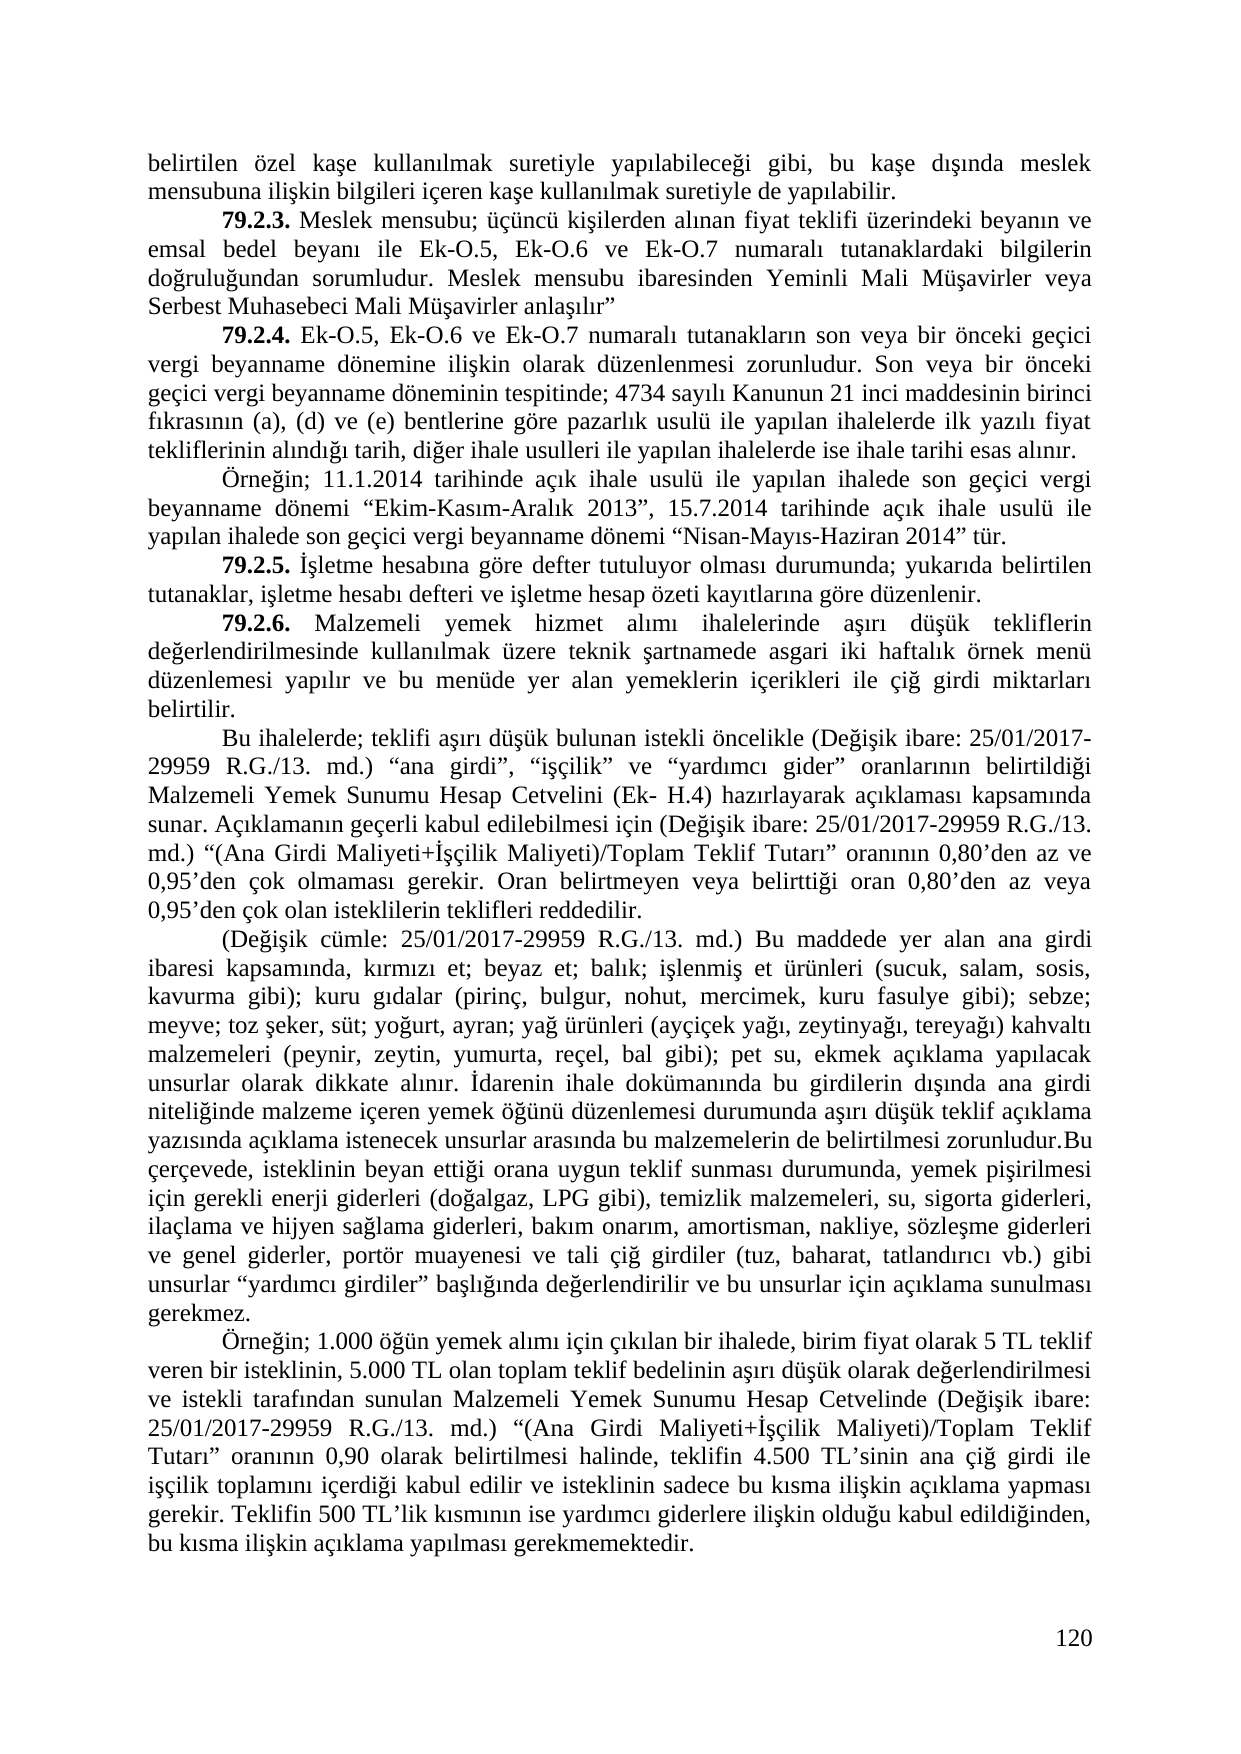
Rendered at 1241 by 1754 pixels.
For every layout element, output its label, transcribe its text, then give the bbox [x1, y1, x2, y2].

text Örneğin; 11.1.2014 tarihinde açık ihale usulü ile yapılan ihalede son geçici vergi beyanname dönemi “Ekim-Kasım-Aralık 2013”, 15.7.2014 tarihinde açık ihale usulü ile yapılan ihalede son geçici vergi beyanname dönemi “Nisan-Mayıs-Haziran 2014” tür. [148, 464, 1092, 550]
text 79.2.3. Meslek mensubu; üçüncü kişilerden alınan fiyat teklifi üzerindeki beyanın ve emsal bedel beyanı ile Ek-O.5, Ek-O.6 ve Ek-O.7 numaralı tutanaklardaki bilgilerin doğruluğundan sorumludur. Meslek mensubu ibaresinden Yeminli Mali Müşavirler veya Serbest Muhasebeci Mali Müşavirler anlaşılır” [148, 205, 1092, 320]
text 79.2.4. Ek-O.5, Ek-O.6 ve Ek-O.7 numaralı tutanakların son veya bir önceki geçici vergi beyanname dönemine ilişkin olarak düzenlenmesi zorunludur. Son veya bir önceki geçici vergi beyanname döneminin tespitinde; 4734 sayılı Kanunun 21 inci maddesinin birinci fıkrasının (a), (d) ve (e) bentlerine göre pazarlık usulü ile yapılan ihalelerde ilk yazılı fiyat tekliflerinin alındığı tarih, diğer ihale usulleri ile yapılan ihalelerde ise ihale tarihi esas alınır. [148, 320, 1092, 464]
text 79.2.5. İşletme hesabına göre defter tutuluyor olması durumunda; yukarıda belirtilen tutanaklar, işletme hesabı defteri ve işletme hesap özeti kayıtlarına göre düzenlenir. [148, 550, 1092, 608]
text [148, 148, 1092, 205]
text Örneğin; 1.000 öğün yemek alımı için çıkılan bir ihalede, birim fiyat olarak 5 TL teklif veren bir isteklinin, 5.000 TL olan toplam teklif bedelinin aşırı düşük olarak değerlendirilmesi ve istekli tarafından sunulan Malzemeli Yemek Sunumu Hesap Cetvelinde (Değişik ibare: 25/01/2017-29959 R.G./13. md.) “(Ana Girdi Maliyeti+İşçilik Maliyeti)/Toplam Teklif Tutarı” oranının 0,90 olarak belirtilmesi halinde, teklifin 4.500 TL’sinin ana çiğ girdi ile işçilik toplamını içerdiği kabul edilir ve isteklinin sadece bu kısma ilişkin açıklama yapması gerekir. Teklifin 500 TL’lik kısmının ise yardımcı giderlere ilişkin olduğu kabul edildiğinden, bu kısma ilişkin açıklama yapılması gerekmemektedir. [148, 1326, 1092, 1556]
text 79.2.6. Malzemeli yemek hizmet alımı ihalelerinde aşırı düşük tekliflerin değerlendirilmesinde kullanılmak üzere teknik şartnamede asgari iki haftalık örnek menü düzenlemesi yapılır ve bu menüde yer alan yemeklerin içerikleri ile çiğ girdi miktarları belirtilir. [148, 608, 1092, 723]
text (Değişik cümle: 25/01/2017-29959 R.G./13. md.) Bu maddede yer alan ana girdi ibaresi kapsamında, kırmızı et; beyaz et; balık; işlenmiş et ürünleri (sucuk, salam, sosis, kavurma gibi); kuru gıdalar (pirinç, bulgur, nohut, mercimek, kuru fasulye gibi); sebze; meyve; toz şeker, süt; yoğurt, ayran; yağ ürünleri (ayçiçek yağı, zeytinyağı, tereyağı) kahvaltı malzemeleri (peynir, zeytin, yumurta, reçel, bal gibi); pet su, ekmek açıklama yapılacak unsurlar olarak dikkate alınır. İdarenin ihale dokümanında bu girdilerin dışında ana girdi niteliğinde malzeme içeren yemek öğünü düzenlemesi durumunda aşırı düşük teklif açıklama yazısında açıklama istenecek unsurlar arasında bu malzemelerin de belirtilmesi zorunludur.Bu çerçevede, isteklinin beyan ettiği orana uygun teklif sunması durumunda, yemek pişirilmesi için gerekli enerji giderleri (doğalgaz, LPG gibi), temizlik malzemeleri, su, sigorta giderleri, ilaçlama ve hijyen sağlama giderleri, bakım onarım, amortisman, nakliye, sözleşme giderleri ve genel giderler, portör muayenesi ve tali çiğ girdiler (tuz, baharat, tatlandırıcı vb.) gibi unsurlar “yardımcı girdiler” başlığında değerlendirilir ve bu unsurlar için açıklama sunulması gerekmez. [148, 924, 1092, 1326]
text Bu ihalelerde; teklifi aşırı düşük bulunan istekli öncelikle (Değişik ibare: 25/01/2017-29959 R.G./13. md.) “ana girdi”, “işçilik” ve “yardımcı gider” oranlarının belirtildiği Malzemeli Yemek Sunumu Hesap Cetvelini (Ek- H.4) hazırlayarak açıklaması kapsamında sunar. Açıklamanın geçerli kabul edilebilmesi için (Değişik ibare: 25/01/2017-29959 R.G./13. md.) “(Ana Girdi Maliyeti+İşçilik Maliyeti)/Toplam Teklif Tutarı” oranının 0,80’den az ve 0,95’den çok olmaması gerekir. Oran belirtmeyen veya belirttiği oran 0,80’den az veya 0,95’den çok olan isteklilerin teklifleri reddedilir. [148, 723, 1092, 924]
